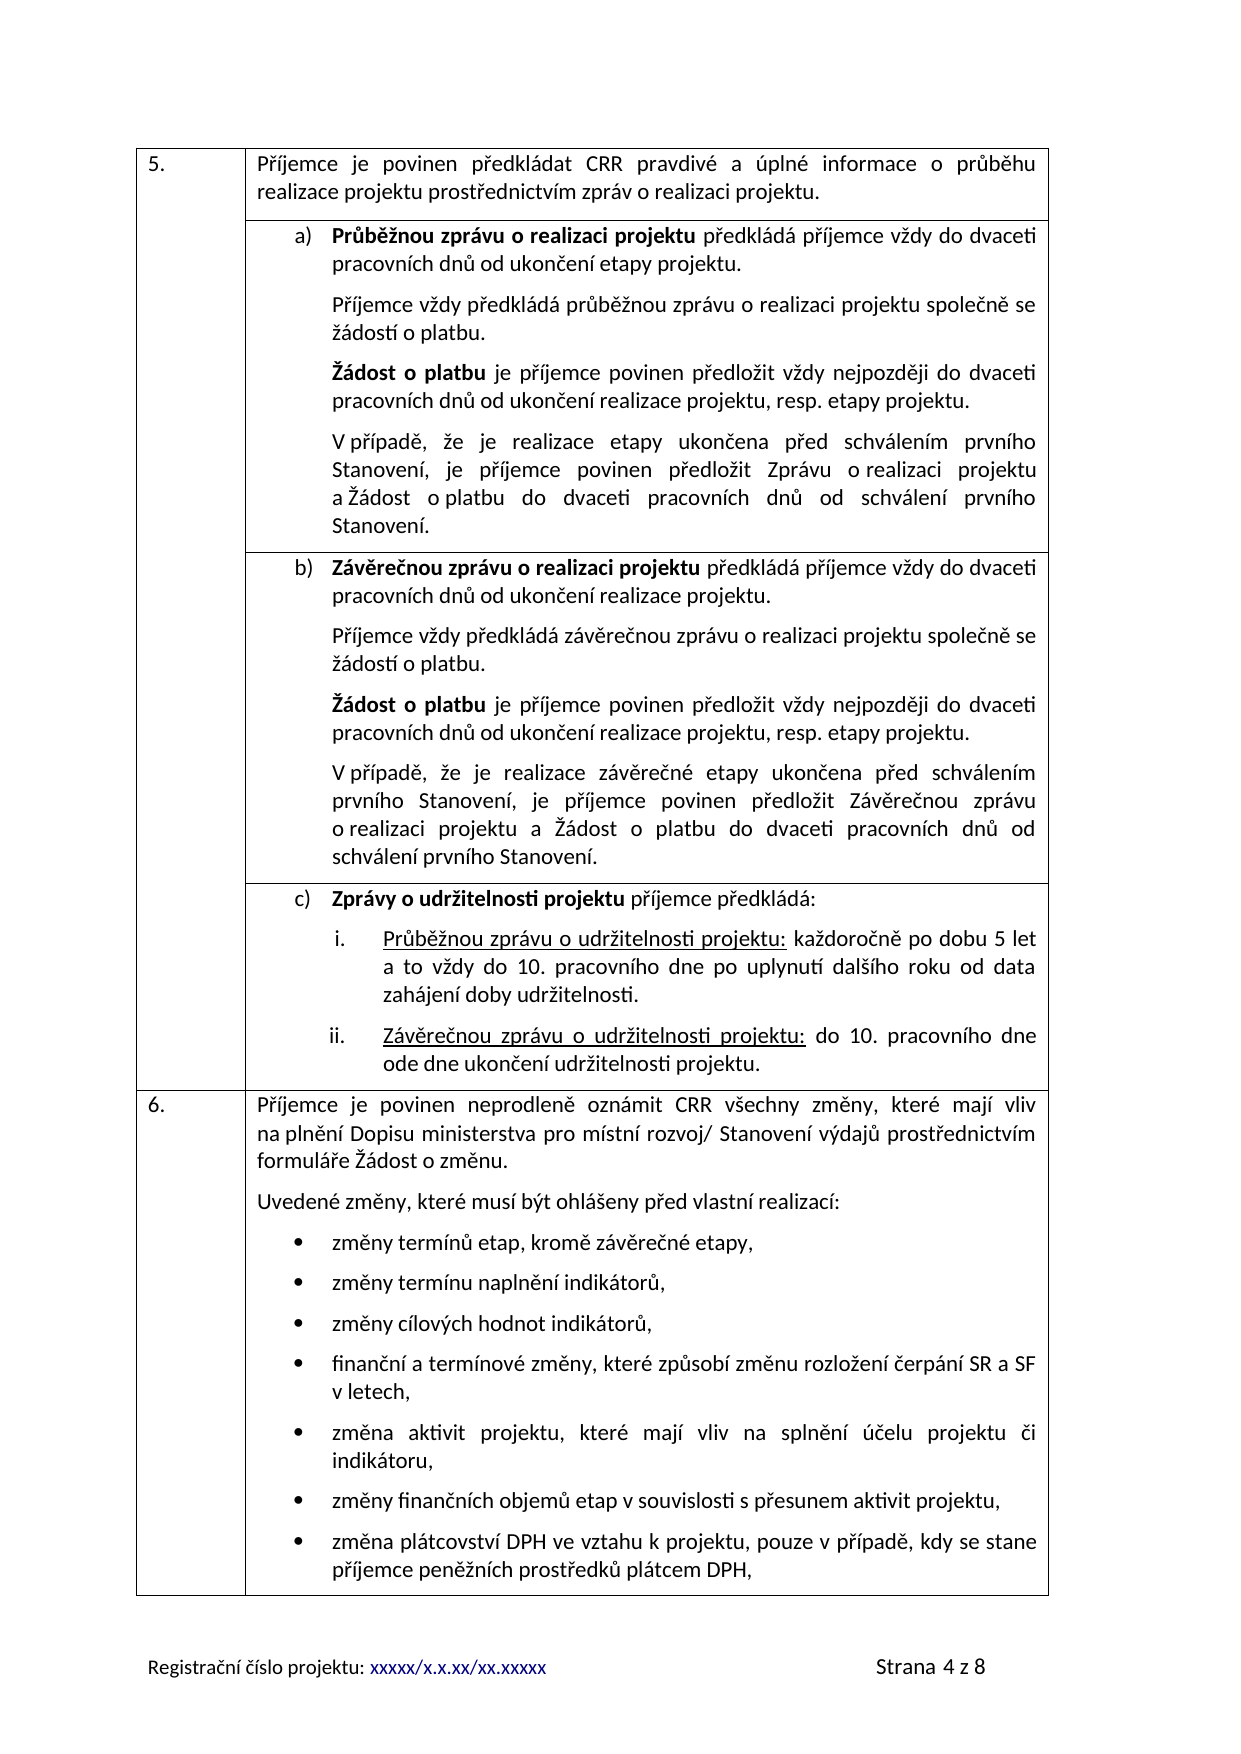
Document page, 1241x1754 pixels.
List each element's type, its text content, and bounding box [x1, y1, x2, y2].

table_cell Závěrečnou zprávu o realizaci projektu předkládá příjemce vždy do dvaceti pracovních dnů od ukončení realizace projektu. Příjemce vždy předkládá závěrečnou zprávu o realizaci projektu společně se žádostí o platbu. Žádost o platbu je příjemce povinen předložit vždy nejpozději do dvaceti pracovních dnů od ukončení realizace projektu, resp. etapy projektu. V případě, že je realizace závěrečné etapy ukončena před schválením prvního Stanovení, je příjemce povinen předložit Závěrečnou zprávu o realizaci projektu a Žádost o platbu do dvaceti pracovních dnů od schválení prvního Stanovení. [246, 553, 1048, 883]
table_cell Příjemce je povinen předkládat CRR pravdivé a úplné informace o průběhu realizace projektu prostřednictvím zpráv o realizaci projektu. [246, 149, 1048, 220]
table_cell 5. [137, 149, 245, 1089]
table_cell 6. [137, 1091, 245, 1595]
table_cell Zprávy o udržitelnosti projektu příjemce předkládá: Průběžnou zprávu o udržitelnosti projektu: každoročně po dobu 5 let a to vždy do 10. pracovního dne po uplynutí dalšího roku od data zahájení doby udržitelnosti. Závěrečnou zprávu o udržitelnosti projektu: do 10. pracovního dne ode dne ukončení udržitelnosti projektu. [246, 884, 1048, 1089]
table_cell Průběžnou zprávu o realizaci projektu předkládá příjemce vždy do dvaceti pracovních dnů od ukončení etapy projektu. Příjemce vždy předkládá průběžnou zprávu o realizaci projektu společně se žádostí o platbu. Žádost o platbu je příjemce povinen předložit vždy nejpozději do dvaceti pracovních dnů od ukončení realizace projektu, resp. etapy projektu. V případě, že je realizace etapy ukončena před schválením prvního Stanovení, je příjemce povinen předložit Zprávu o realizaci projektu a Žádost o platbu do dvaceti pracovních dnů od schválení prvního Stanovení. [246, 221, 1048, 552]
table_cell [246, 1091, 1048, 1595]
